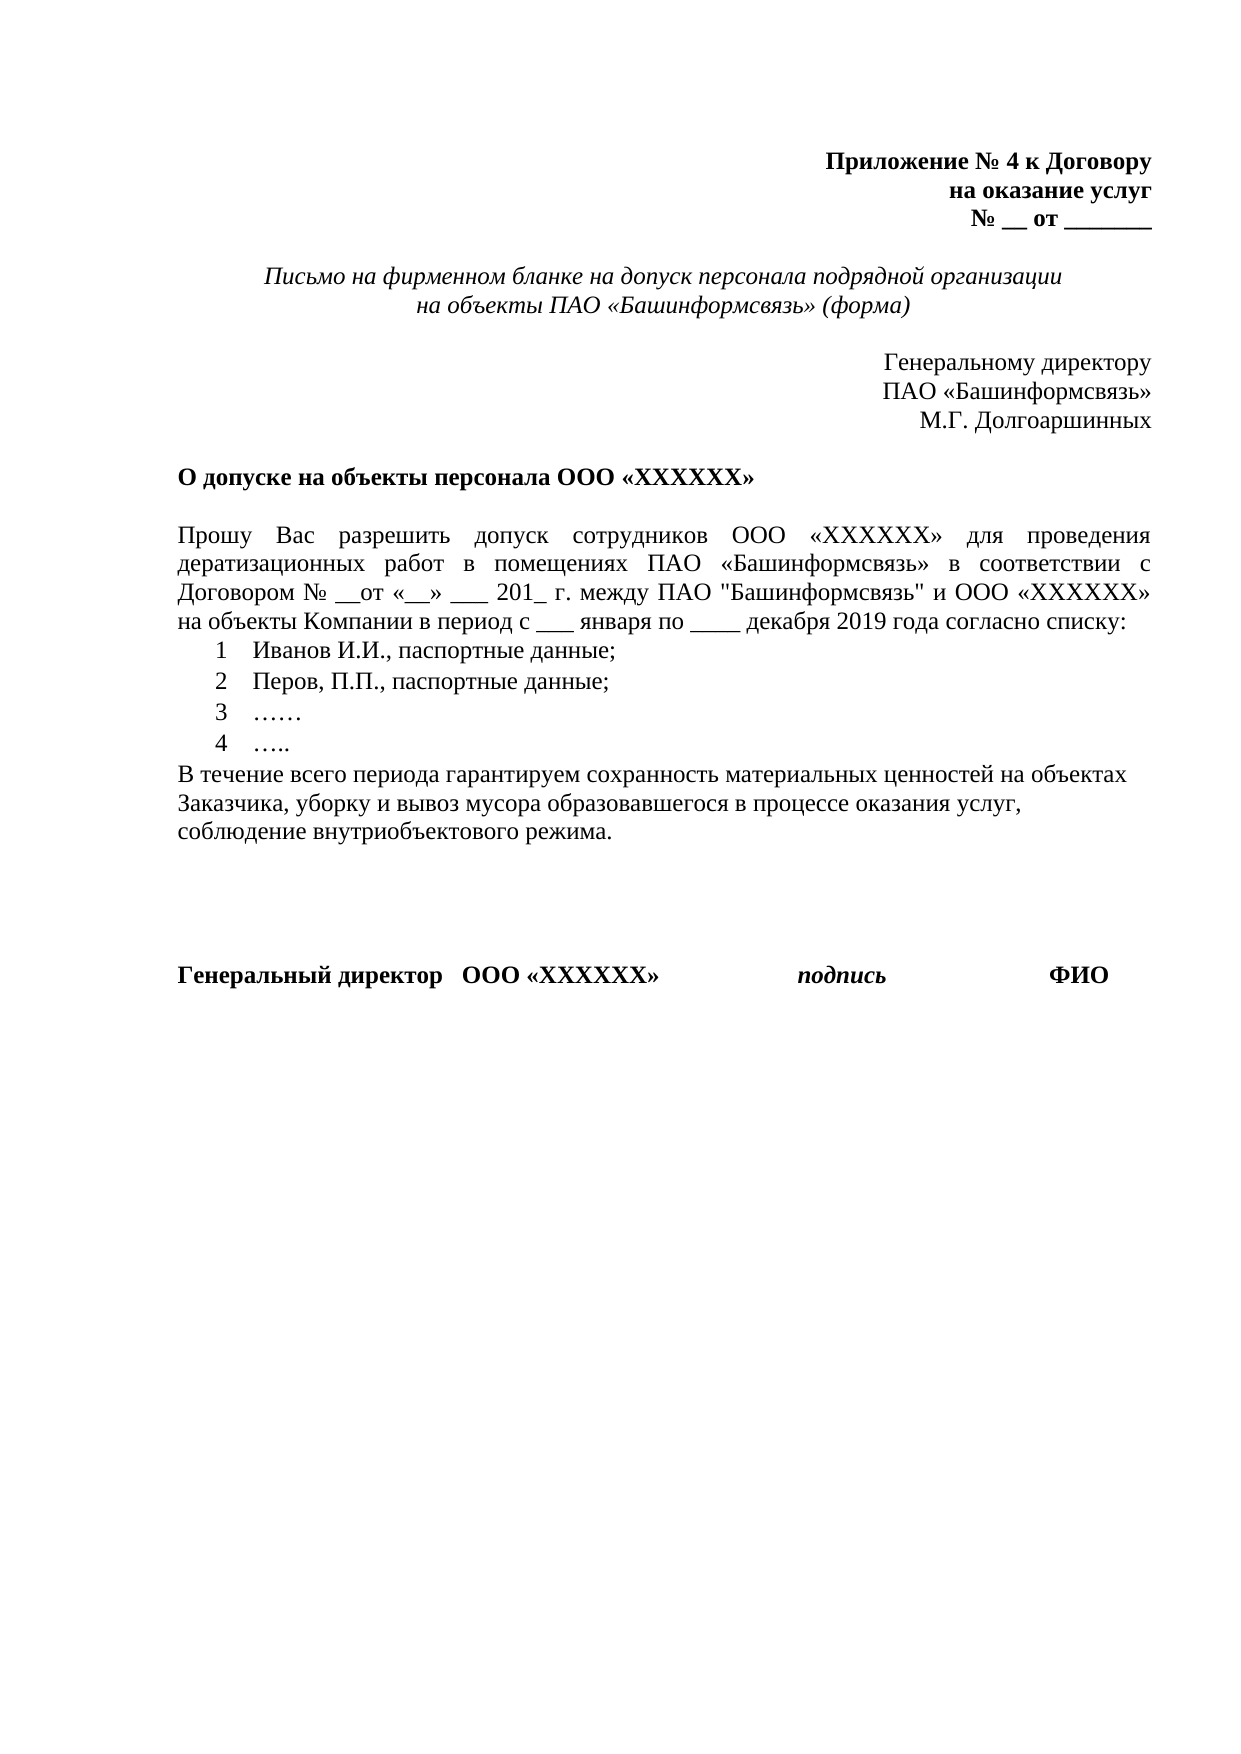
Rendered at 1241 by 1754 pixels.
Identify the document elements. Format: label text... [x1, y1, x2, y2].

list ….. [215, 728, 1152, 757]
text Генеральный директор ООО «ХХХХХХ» подпись ФИО [177, 960, 1152, 989]
list Перов, П.П., паспортные данные; [215, 666, 1152, 694]
text Приложение № 4 к Договору [177, 146, 1152, 175]
text М.Г. Долгоаршинных [177, 405, 1152, 433]
text Прошу Вас разрешить допуск сотрудников ООО «ХХХХХХ» для проведения дератизационных работ в помещениях ПАО «Башинформсвязь» в соответствии с Договором № __от «__» ___ 201_ г. между ПАО "Башинформсвязь" и ООО «ХХХХХХ» на объекты Компании в период с ___ января по ____ декабря 2019 года согласно списку: [177, 520, 1152, 635]
list …… [215, 697, 1152, 726]
text № __ от _______ [177, 203, 1152, 232]
text на оказание услуг [177, 175, 1152, 203]
text Генеральному директору [177, 347, 1152, 376]
list Иванов И.И., паспортные данные; [215, 635, 1152, 663]
text О допуске на объекты персонала ООО «ХХХХХХ» [177, 462, 1152, 491]
text на объекты ПАО «Башинформсвязь» (форма) [177, 290, 1152, 318]
text Письмо на фирменном бланке на допуск персонала подрядной организации [177, 261, 1152, 290]
text ПАО «Башинформсвязь» [177, 376, 1152, 405]
text В течение всего периода гарантируем сохранность материальных ценностей на объектах Заказчика, уборку и вывоз мусора образовавшегося в процессе оказания услуг, соблюдение внутриобъектового режима. [177, 759, 1152, 845]
